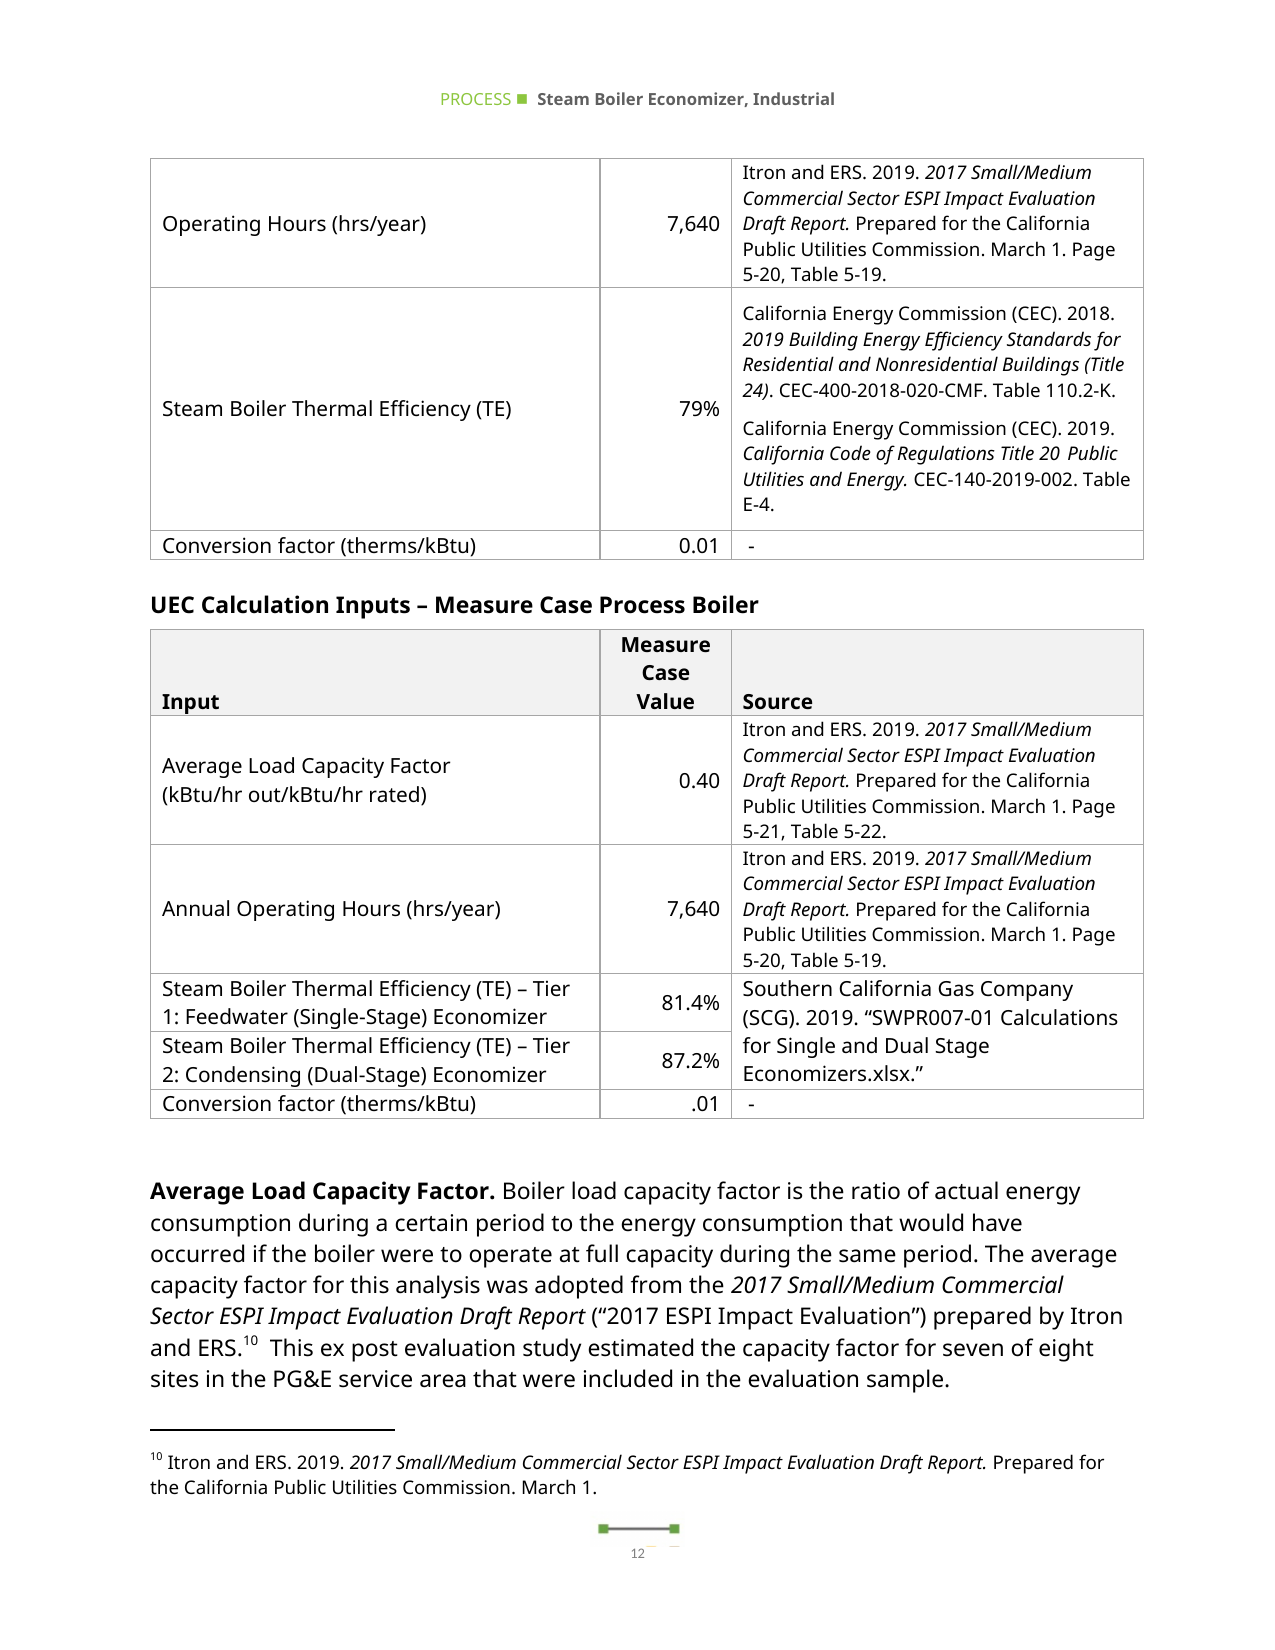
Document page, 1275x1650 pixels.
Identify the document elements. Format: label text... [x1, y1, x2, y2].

table_cell Southern California Gas Company (SCG). 2019. “SWPR007-01 Calculations for Single and Dual Stage Economizers.xlsx.” [732, 974, 1143, 1088]
table_cell Itron and ERS. 2019. 2017 Small/Medium Commercial Sector ESPI Impact Evaluation Draft Report. Prepared for the California Public Utilities Commission. March 1. Page 5-21, Table 5-22. [732, 716, 1143, 844]
table_cell Operating Hours (hrs/year) [151, 159, 599, 287]
table_cell Itron and ERS. 2019. 2017 Small/Medium Commercial Sector ESPI Impact Evaluation Draft Report. Prepared for the California Public Utilities Commission. March 1. Page 5-20, Table 5-19. [732, 159, 1143, 287]
table_cell Annual Operating Hours (hrs/year) [151, 845, 599, 973]
table_header Input [151, 630, 599, 715]
table_cell - [732, 1090, 1143, 1118]
picture [589, 1512, 684, 1547]
table_cell Conversion factor (therms/kBtu) [151, 1090, 599, 1118]
text Average Load Capacity Factor. Boiler load capacity factor is the ratio of actual energy consumption during a certain period to the energy consumption that would have occurred if the boiler were to operate at full capacity during the same period. The average capacity factor for this analysis was adopted from the 2017 Small/Medium Commercial Sector ESPI Impact Evaluation Draft Report (“2017 ESPI Impact Evaluation”) prepared by Itron and ERS. This ex post evaluation study estimated the capacity factor for seven of eight sites in the PG&E service area that were included in the evaluation sample. [150, 1175, 1125, 1394]
table_cell 79% [601, 288, 731, 530]
table_cell Average Load Capacity Factor (kBtu/hr out/kBtu/hr rated) [151, 716, 599, 844]
table_cell 7,640 [601, 159, 731, 287]
table_cell 0.40 [601, 716, 731, 844]
text UEC Calculation Inputs – Measure Case Process Boiler [150, 589, 1125, 621]
table_cell Steam Boiler Thermal Efficiency (TE) – Tier 2: Condensing (Dual-Stage) Economizer [151, 1032, 599, 1088]
table_cell .01 [601, 1090, 731, 1118]
table_header Measure Case Value [601, 630, 731, 715]
table_cell Conversion factor (therms/kBtu) [151, 531, 599, 559]
table_cell Steam Boiler Thermal Efficiency (TE) [151, 288, 599, 530]
table_cell 0.01 [601, 531, 731, 559]
table_cell 87.2% [601, 1032, 731, 1088]
table_cell - [732, 531, 1143, 559]
table_header Source [732, 630, 1143, 715]
table_cell California Energy Commission (CEC). 2018. 2019 Building Energy Efficiency Standards for Residential and Nonresidential Buildings (Title 24). CEC-400-2018-020-CMF. Table 110.2-K. California Energy Commission (CEC). 2019. California Code of Regulations Title 20 Public Utilities and Energy. CEC-140-2019-002. Table E-4. [732, 288, 1143, 530]
table_cell 81.4% [601, 974, 731, 1031]
table_cell Itron and ERS. 2019. 2017 Small/Medium Commercial Sector ESPI Impact Evaluation Draft Report. Prepared for the California Public Utilities Commission. March 1. Page 5-20, Table 5-19. [732, 845, 1143, 973]
table_cell 7,640 [601, 845, 731, 973]
table_cell Steam Boiler Thermal Efficiency (TE) – Tier 1: Feedwater (Single-Stage) Economizer [151, 974, 599, 1031]
